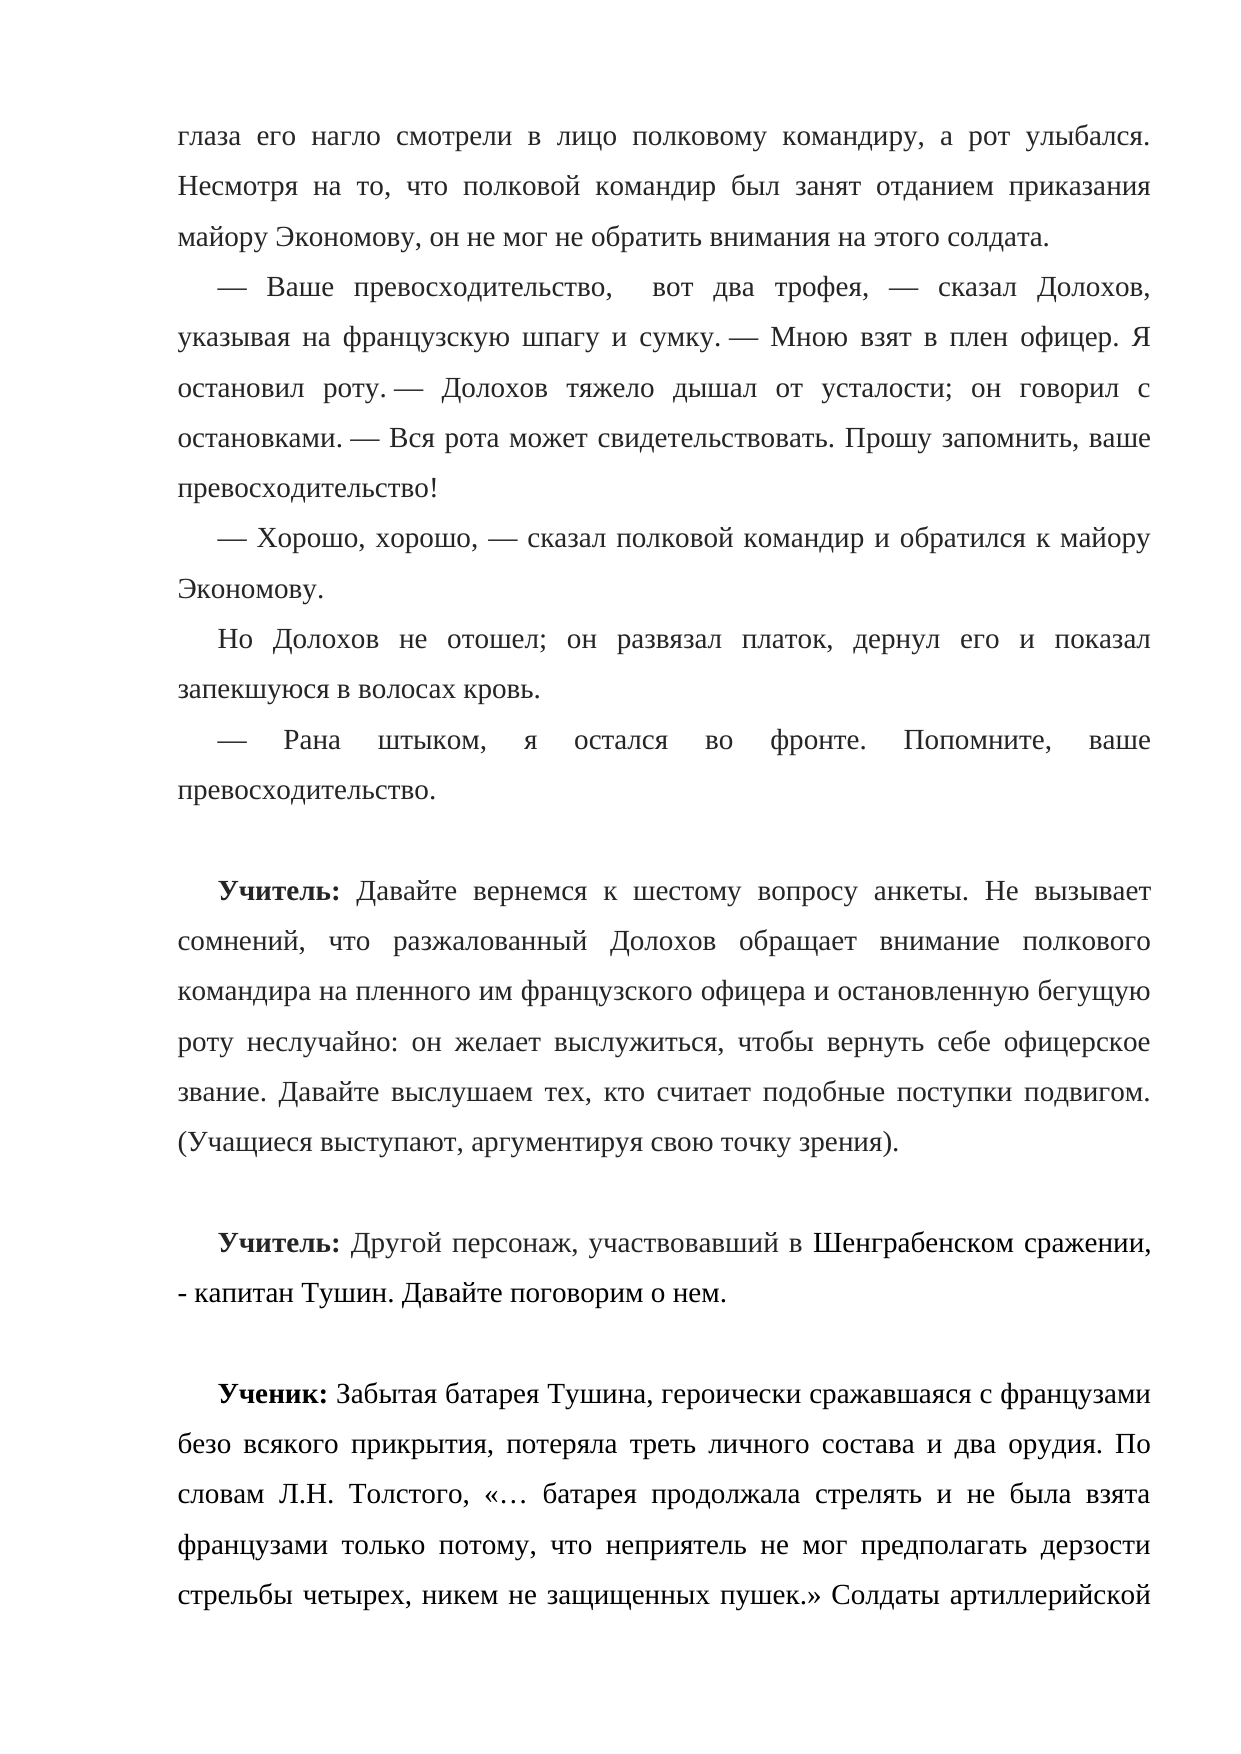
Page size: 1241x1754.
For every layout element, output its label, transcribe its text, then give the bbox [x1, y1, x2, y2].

text — Хорошо, хорошо, — сказал полковой командир и обратился к майору Экономову. [177, 521, 1152, 604]
text Учитель: Другой персонаж, участвовавший в Шенграбенском сражении, - капитан Тушин. Давайте поговорим о нем. [177, 1225, 1152, 1309]
text Но Долохов не отошел; он развязал платок, дернул его и показал запекшуюся в волосах кровь. [177, 621, 1152, 705]
text — Рана штыком, я остался во фронте. Попомните, ваше превосходительство. [177, 722, 1152, 806]
text Учитель: Давайте вернемся к шестому вопросу анкеты. Не вызывает сомнений, что разжалованный Долохов обращает внимание полкового командира на пленного им французского офицера и остановленную бегущую роту неслучайно: он желает выслужиться, чтобы вернуть себе офицерское звание. Давайте выслушаем тех, кто считает подобные поступки подвигом. (Учащиеся выступают, аргументируя свою точку зрения). [177, 873, 1152, 1158]
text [177, 1376, 1152, 1611]
text — Ваше превосходительство, вот два трофея, — сказал Долохов, указывая на французскую шпагу и сумку. — Мною взят в плен офицер. Я остановил роту. — Долохов тяжело дышал от усталости; он говорил с остановками. — Вся рота может свидетельствовать. Прошу запомнить, ваше превосходительство! [177, 269, 1152, 504]
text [177, 118, 1152, 252]
